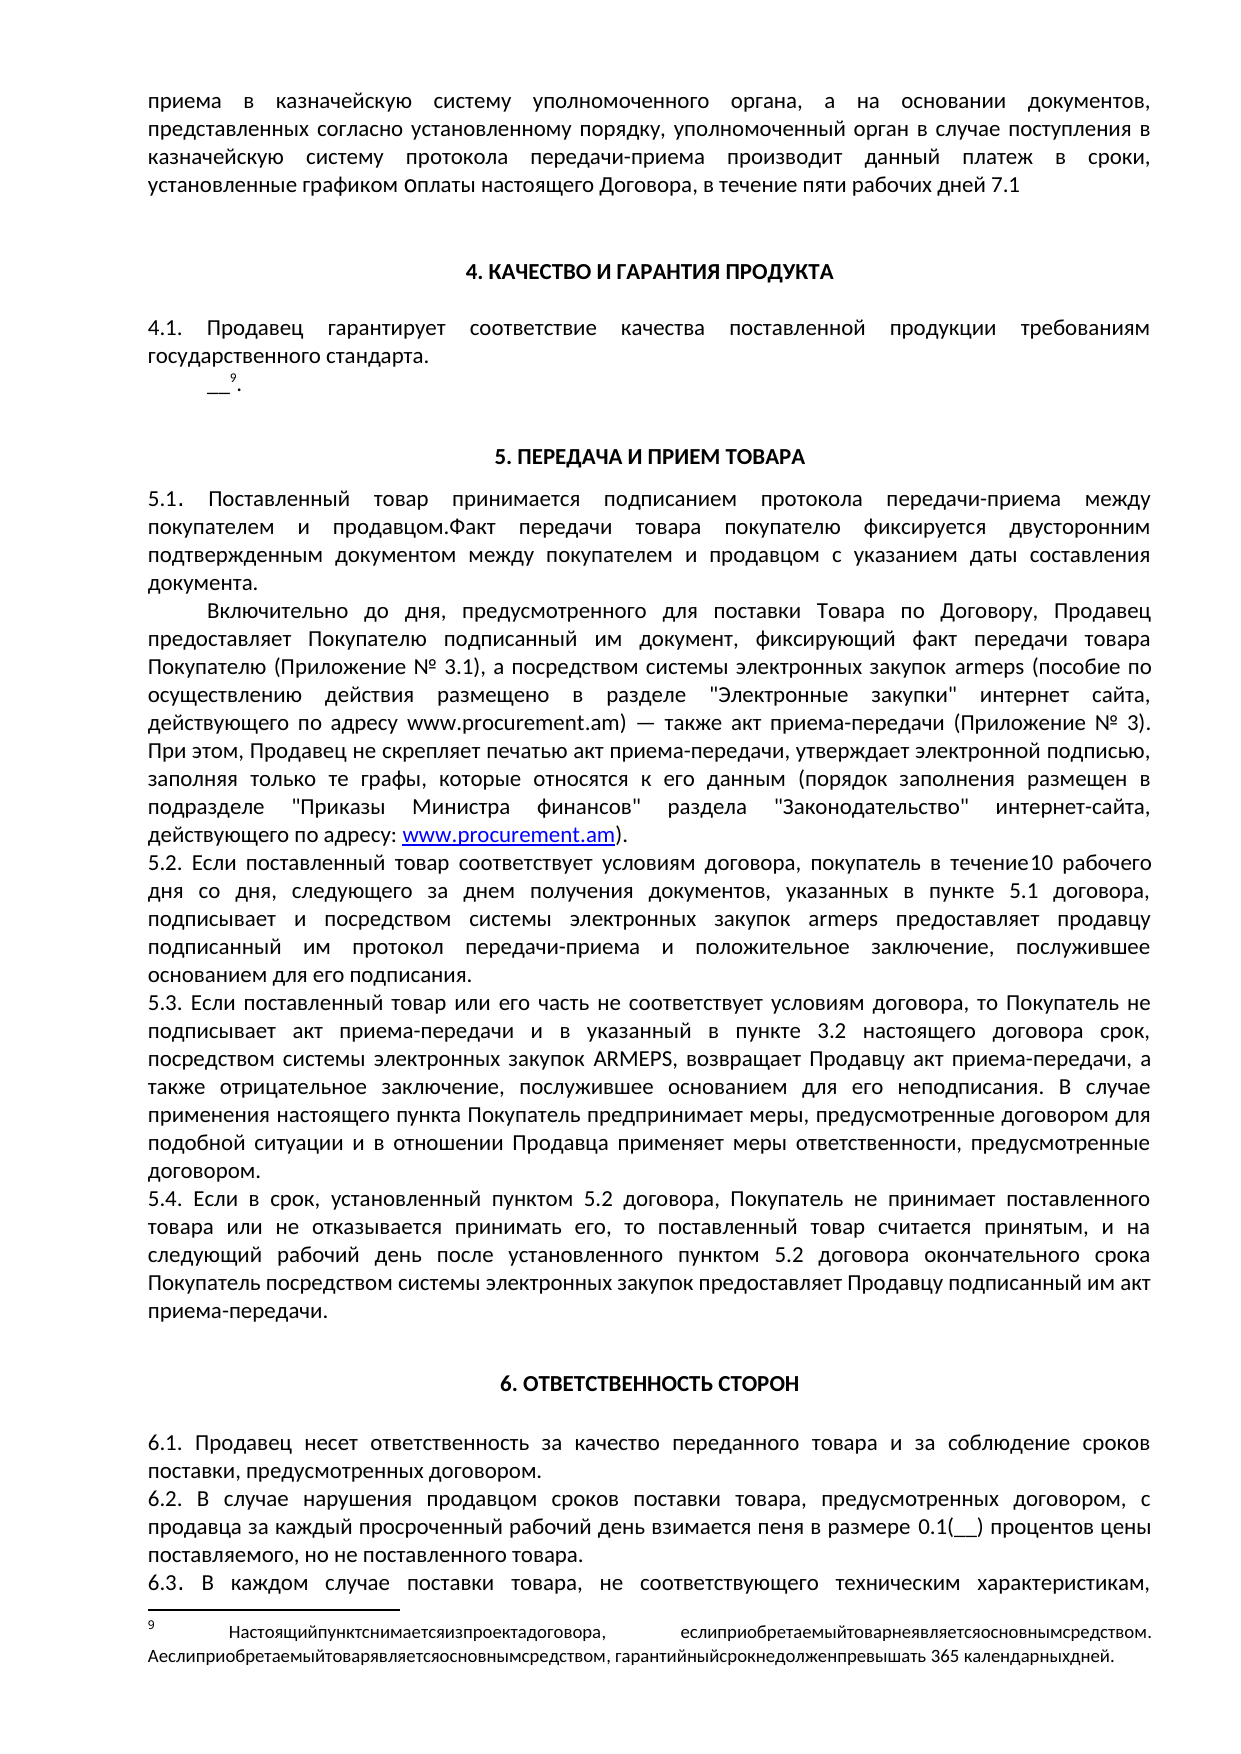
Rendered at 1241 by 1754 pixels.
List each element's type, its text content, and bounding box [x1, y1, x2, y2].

text 5.4. Если в срок, установленный пунктом 5.2 договора, Покупатель не принимает поставленного товара или не отказывается принимать его, то поставленный товар считается принятым, и на следующий рабочий день после установленного пунктом 5.2 договора окончательного срока Покупатель посредством системы электронных закупок предоставляет Продавцу подписанный им акт приема-передачи. [148, 1184, 1152, 1324]
text 5.3. Если поставленный товар или его часть не соответствует условиям договора, то Покупатель не подписывает акт приема-передачи и в указанный в пункте 3.2 настоящего договора срок, посредством системы электронных закупок ARMEPS, возвращает Продавцу акт приема-передачи, а также отрицательное заключение, послужившее основанием для его неподписания. В случае применения настоящего пункта Покупатель предпринимает меры, предусмотренные договором для подобной ситуации и в отношении Продавца применяет меры ответственности, предусмотренные договором. [148, 988, 1152, 1184]
text __. [148, 369, 1152, 397]
text 5.2. Если поставленный товар соответствует условиям договора, покупатель в течение10 рабочего дня со дня, следующего за днем получения документов, указанных в пункте 5.1 договора, подписывает и посредством системы электронных закупок armeps предоставляет продавцу подписанный им протокол передачи-приема и положительное заключение, послужившее основанием для его подписания. [148, 848, 1152, 988]
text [148, 86, 1152, 198]
text 6. ОТВЕТСТВЕННОСТЬ СТОРОН [148, 1369, 1152, 1397]
text 4. КАЧЕСТВО И ГАРАНТИЯ ПРОДУКТА [148, 257, 1152, 285]
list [148, 1568, 1152, 1596]
text 5. ПЕРЕДАЧА И ПРИЕМ ТОВАРА [148, 442, 1152, 470]
text 4.1. Продавец гарантирует соответствие качества поставленной продукции требованиям государственного стандарта. [148, 313, 1152, 369]
text Включительно до дня, предусмотренного для поставки Товара по Договору, Продавец предоставляет Покупателю подписанный им документ, фиксирующий факт передачи товара Покупателю (Приложение № 3.1), а посредством системы электронных закупок armeps (пособие по осуществлению действия размещено в разделе "Электронные закупки" интернет сайта, действующего по адресу www.procurement.am) — также акт приема-передачи (Приложение № 3). При этом, Продавец не скрепляет печатью акт приема-передачи, утверждает электронной подписью, заполняя только те графы, которые относятся к его данным (порядок заполнения размещен в подразделе "Приказы Министра финансов" раздела "Законодательство" интернет-сайта, действующего по адресу: www.procurement.am). [148, 596, 1152, 848]
text 6.1. Продавец несет ответственность за качество переданного товара и за соблюдение сроков поставки, предусмотренных договором. [148, 1428, 1152, 1484]
text 5.1․ Поставленный товар принимается подписанием протокола передачи-приема между покупателем и продавцом.Факт передачи товара покупателю фиксируется двусторонним подтвержденным документом между покупателем и продавцом с указанием даты составления документа. [148, 484, 1152, 596]
text 6.2. В случае нарушения продавцом сроков поставки товара, предусмотренных договором, с продавца за каждый просроченный рабочий день взимается пеня в размере 0.1(__) процентов цены поставляемого, но не поставленного товара. [148, 1484, 1152, 1568]
